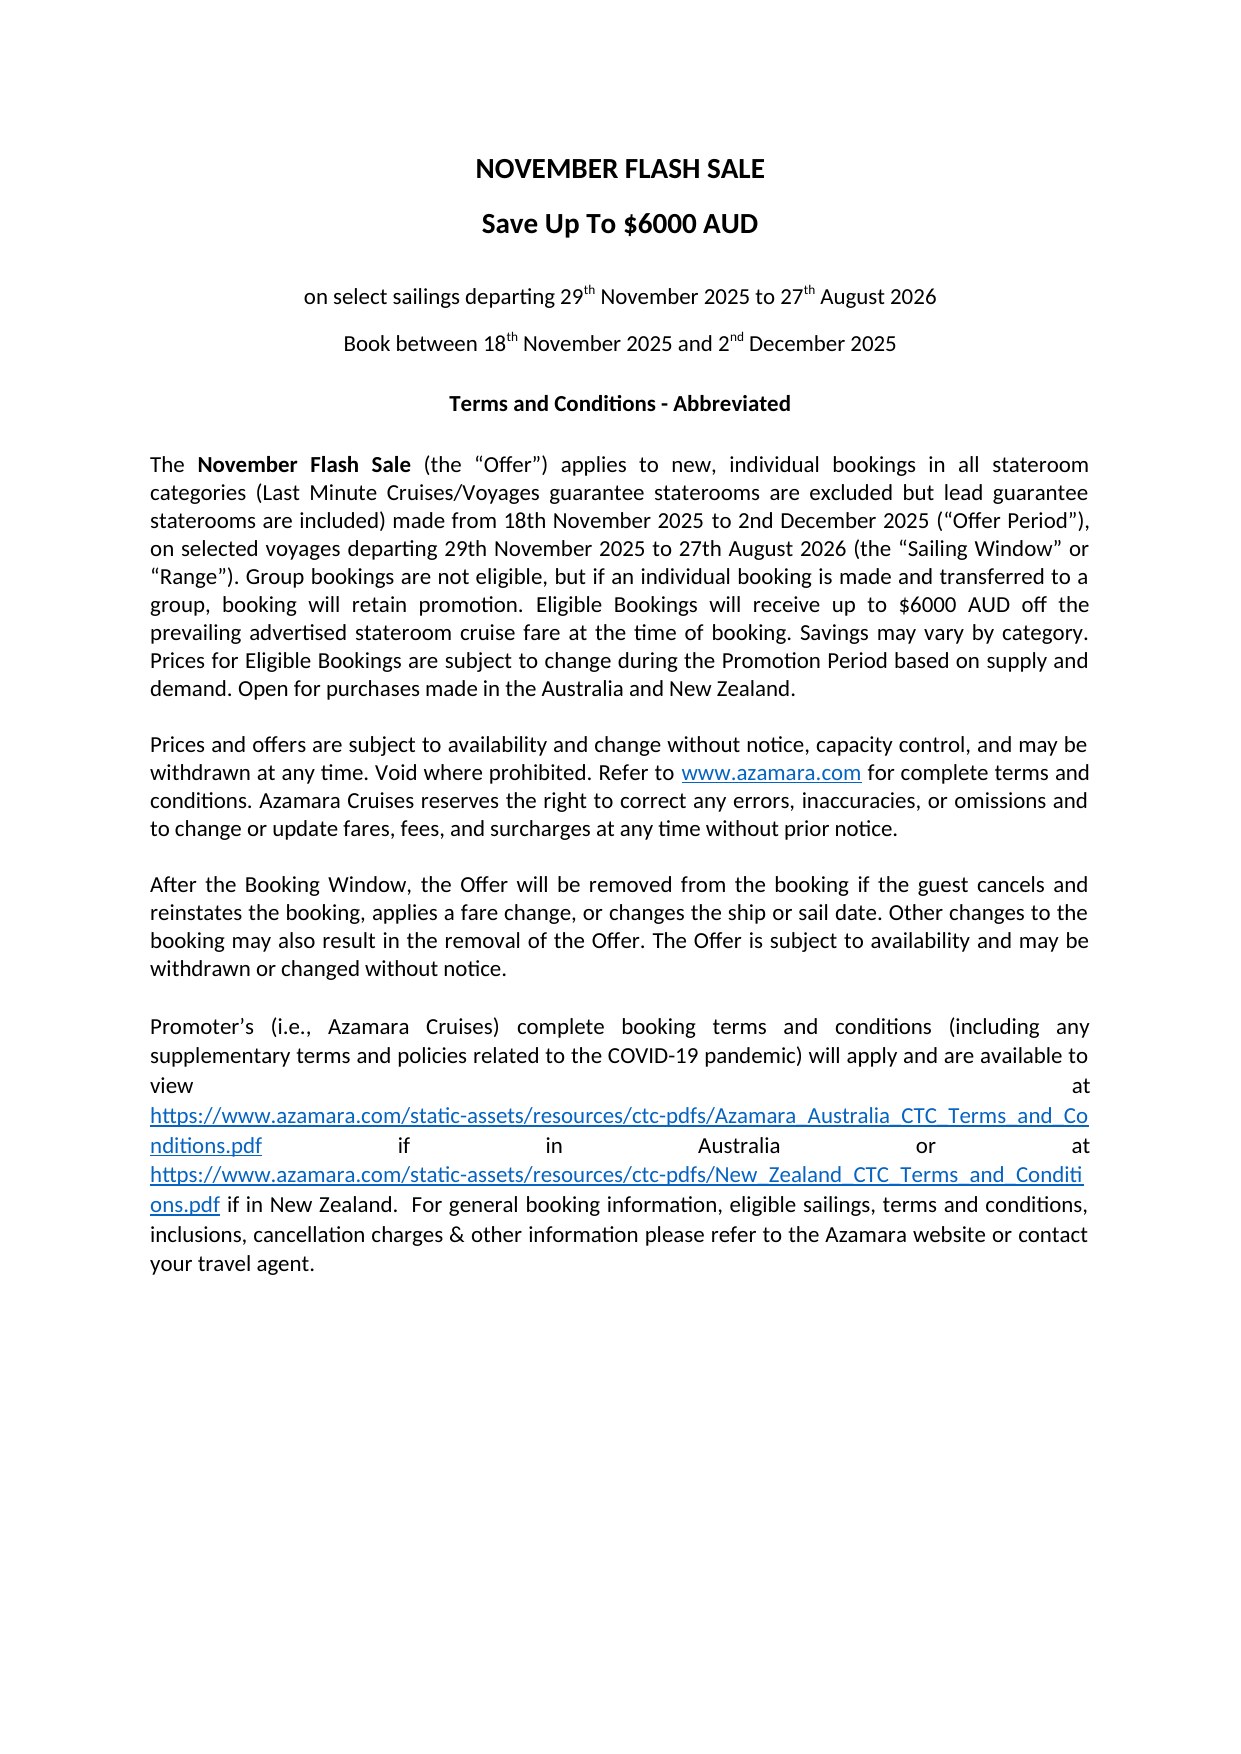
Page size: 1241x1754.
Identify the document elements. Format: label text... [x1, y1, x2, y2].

text Promoter’s (i.e., Azamara Cruises) complete booking terms and conditions (including any supplementary terms and policies related to the COVID-19 pandemic) will apply and are available to view at https://www.azamara.com/static-assets/resources/ctc-pdfs/Azamara_Australia_CTC_Terms_and_Conditions.pdf if in Australia or at https://www.azamara.com/static-assets/resources/ctc-pdfs/New_Zealand_CTC_Terms_and_Conditions.pdf if in New Zealand. For general booking information, eligible sailings, terms and conditions, inclusions, cancellation charges & other information please refer to the Azamara website or contact your travel agent. [150, 1012, 1090, 1277]
text Terms and Conditions - Abbreviated [150, 389, 1090, 417]
text Book between 18th November 2025 and 2nd December 2025 [150, 329, 1090, 357]
text After the Booking Window, the Offer will be removed from the booking if the guest cancels and reinstates the booking, applies a fare change, or changes the ship or sail date. Other changes to the booking may also result in the removal of the Offer. The Offer is subject to availability and may be withdrawn or changed without notice. [150, 870, 1090, 982]
text on select sailings departing 29th November 2025 to 27th August 2026 [150, 282, 1090, 310]
text The November Flash Sale (the “Offer”) applies to new, individual bookings in all stateroom categories (Last Minute Cruises/Voyages guarantee staterooms are excluded but lead guarantee staterooms are included) made from 18th November 2025 to 2nd December 2025 (“Offer Period”), on selected voyages departing 29th November 2025 to 27th August 2026 (the “Sailing Window” or “Range”). Group bookings are not eligible, but if an individual booking is made and transferred to a group, booking will retain promotion. Eligible Bookings will receive up to $6000 AUD off the prevailing advertised stateroom cruise fare at the time of booking. Savings may vary by category. Prices for Eligible Bookings are subject to change during the Promotion Period based on supply and demand. Open for purchases made in the Australia and New Zealand. [150, 450, 1090, 702]
text NOVEMBER FLASH SALE [150, 150, 1090, 186]
text Prices and offers are subject to availability and change without notice, capacity control, and may be withdrawn at any time. Void where prohibited. Refer to www.azamara.com for complete terms and conditions. Azamara Cruises reserves the right to correct any errors, inaccuracies, or omissions and to change or update fares, fees, and surcharges at any time without prior notice. [150, 730, 1090, 842]
text Save Up To $6000 AUD [150, 205, 1090, 241]
